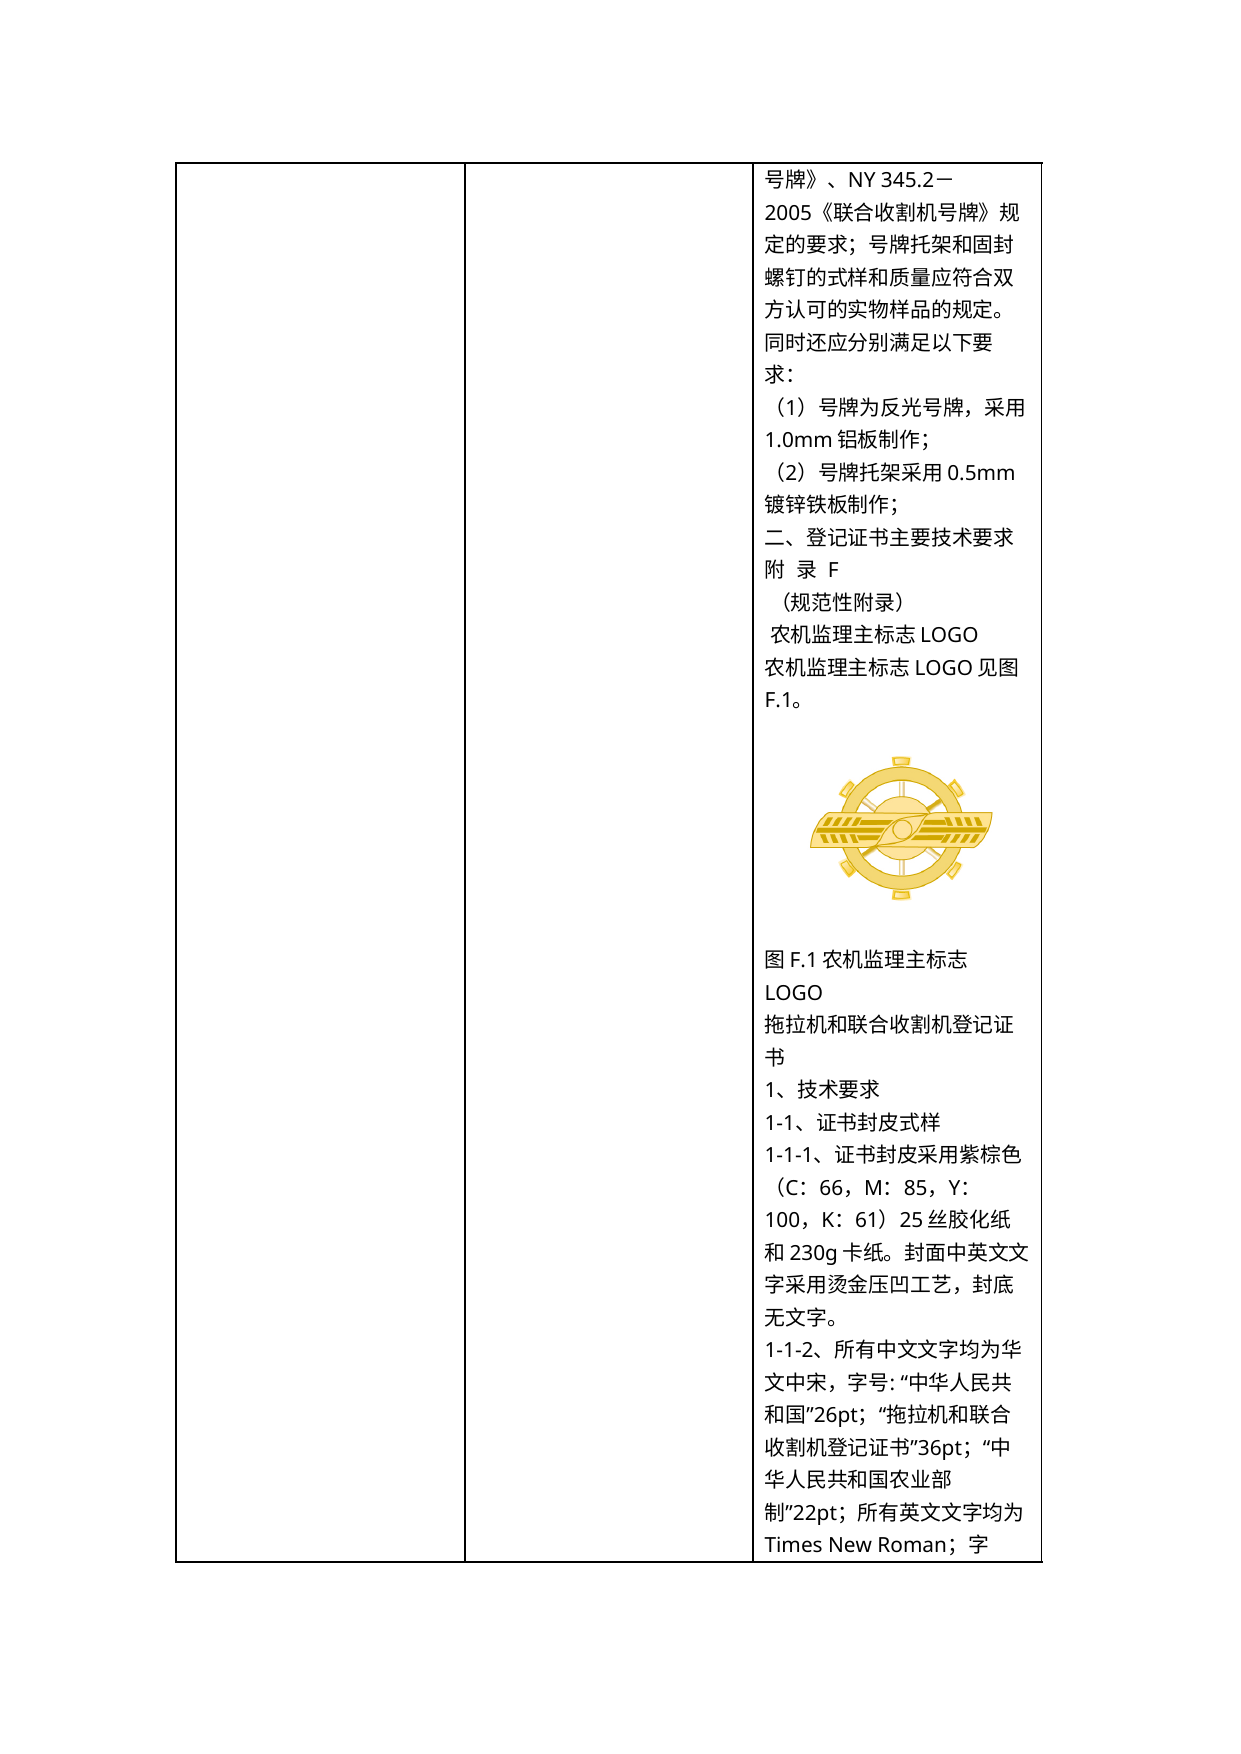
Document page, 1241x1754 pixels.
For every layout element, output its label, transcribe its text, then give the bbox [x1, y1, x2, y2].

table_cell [754, 164, 1041, 1561]
table_cell 1 [177, 164, 464, 1561]
table_cell [466, 164, 752, 1561]
picture [764, 726, 1031, 934]
